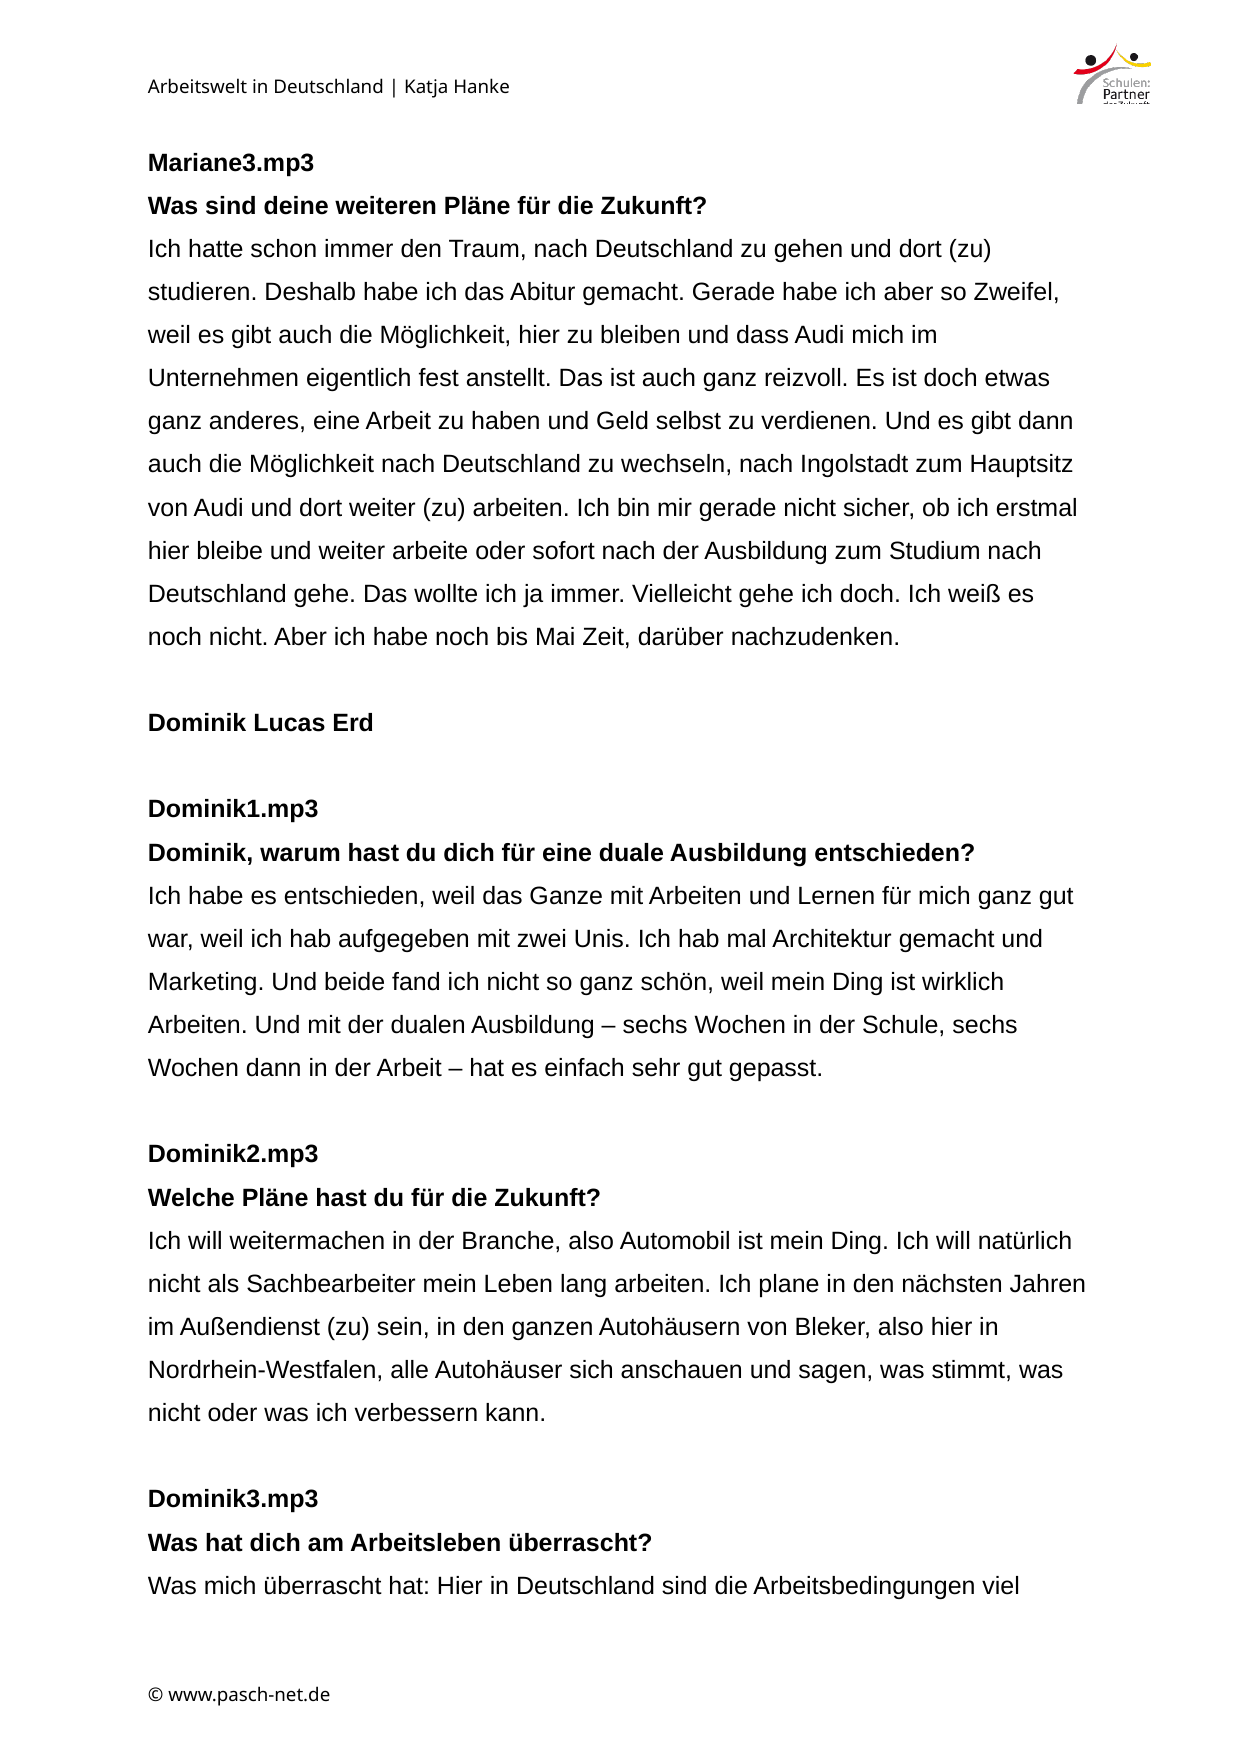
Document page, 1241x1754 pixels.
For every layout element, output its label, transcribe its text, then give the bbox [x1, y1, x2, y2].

text Dominik2.mp3 [148, 1139, 1093, 1168]
picture [1072, 43, 1151, 103]
text Ich will weitermachen in der Branche, also Automobil ist mein Ding. Ich will natürlich nicht als Sachbearbeiter mein Leben lang arbeiten. Ich plane in den nächsten Jahren im Außendienst (zu) sein, in den ganzen Autohäusern von Bleker, also hier in Nordrhein-Westfalen, alle Autohäuser sich anschauen und sagen, was stimmt, was nicht oder was ich verbessern kann. [148, 1226, 1093, 1427]
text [148, 1571, 1093, 1599]
text Was sind deine weiteren Pläne für die Zukunft? [148, 191, 1093, 219]
text Dominik Lucas Erd [148, 708, 1093, 737]
text Was hat dich am Arbeitsleben überrascht? [148, 1528, 1093, 1556]
text Ich habe es entschieden, weil das Ganze mit Arbeiten und Lernen für mich ganz gut war, weil ich hab aufgegeben mit zwei Unis. Ich hab mal Architektur gemacht und Marketing. Und beide fand ich nicht so ganz schön, weil mein Ding ist wirklich Arbeiten. Und mit der dualen Ausbildung – sechs Wochen in der Schule, sechs Wochen dann in der Arbeit – hat es einfach sehr gut gepasst. [148, 881, 1093, 1082]
text Dominik3.mp3 [148, 1484, 1093, 1513]
text Mariane3.mp3 [148, 148, 1093, 176]
text Welche Pläne hast du für die Zukunft? [148, 1183, 1093, 1211]
text Ich hatte schon immer den Traum, nach Deutschland zu gehen und dort (zu) studieren. Deshalb habe ich das Abitur gemacht. Gerade habe ich aber so Zweifel, weil es gibt auch die Möglichkeit, hier zu bleiben und dass Audi mich im Unternehmen eigentlich fest anstellt. Das ist auch ganz reizvoll. Es ist doch etwas ganz anderes, eine Arbeit zu haben und Geld selbst zu verdienen. Und es gibt dann auch die Möglichkeit nach Deutschland zu wechseln, nach Ingolstadt zum Hauptsitz von Audi und dort weiter (zu) arbeiten. Ich bin mir gerade nicht sicher, ob ich erstmal hier bleibe und weiter arbeite oder sofort nach der Ausbildung zum Studium nach Deutschland gehe. Das wollte ich ja immer. Vielleicht gehe ich doch. Ich weiß es noch nicht. Aber ich habe noch bis Mai Zeit, darüber nachzudenken. [148, 234, 1093, 651]
text Dominik1.mp3 [148, 794, 1093, 823]
text Dominik, warum hast du dich für eine duale Ausbildung entschieden? [148, 838, 1093, 866]
